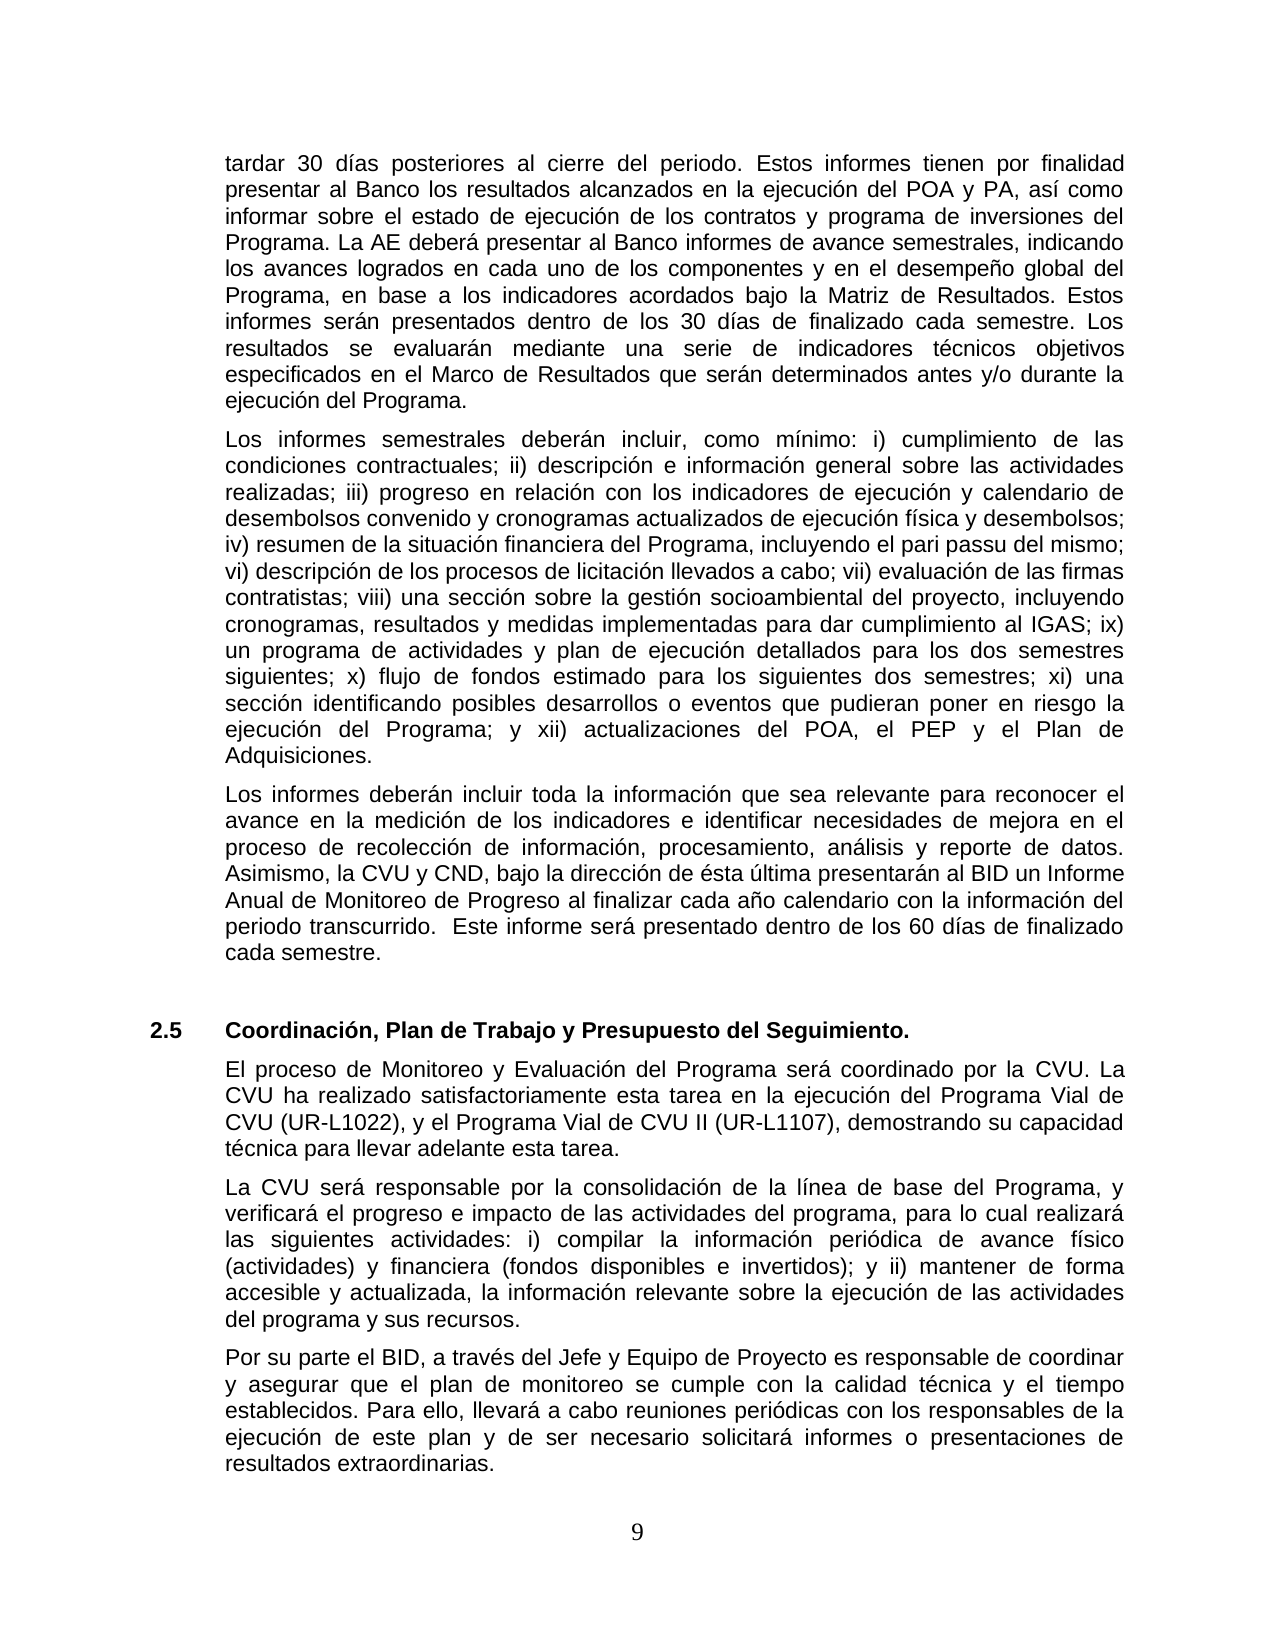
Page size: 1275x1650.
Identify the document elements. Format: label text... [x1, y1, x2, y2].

list Por su parte el BID, a través del Jefe y Equipo de Proyecto es responsable de coordinar y asegurar que el plan de monitoreo se cumple con la calidad técnica y el tiempo establecidos. Para ello, llevará a cabo reuniones periódicas con los responsables de la ejecución de este plan y de ser necesario solicitará informes o presentaciones de resultados extraordinarias. [225, 1344, 1125, 1476]
list El proceso de Monitoreo y Evaluación del Programa será coordinado por la CVU. La CVU ha realizado satisfactoriamente esta tarea en la ejecución del Programa Vial de CVU (UR-L1022), y el Programa Vial de CVU II (UR-L1107), demostrando su capacidad técnica para llevar adelante esta tarea. [225, 1056, 1125, 1161]
list Los informes semestrales deberán incluir, como mínimo: i) cumplimiento de las condiciones contractuales; ii) descripción e información general sobre las actividades realizadas; iii) progreso en relación con los indicadores de ejecución y calendario de desembolsos convenido y cronogramas actualizados de ejecución física y desembolsos; iv) resumen de la situación financiera del Programa, incluyendo el pari passu del mismo; vi) descripción de los procesos de licitación llevados a cabo; vii) evaluación de las firmas contratistas; viii) una sección sobre la gestión socioambiental del proyecto, incluyendo cronogramas, resultados y medidas implementadas para dar cumplimiento al IGAS; ix) un programa de actividades y plan de ejecución detallados para los dos semestres siguientes; x) flujo de fondos estimado para los siguientes dos semestres; xi) una sección identificando posibles desarrollos o eventos que pudieran poner en riesgo la ejecución del Programa; y xii) actualizaciones del POA, el PEP y el Plan de Adquisiciones. [225, 426, 1125, 769]
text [225, 150, 1125, 413]
list Coordinación, Plan de Trabajo y Presupuesto del Seguimiento. [150, 1017, 1125, 1043]
list Los informes deberán incluir toda la información que sea relevante para reconocer el avance en la medición de los indicadores e identificar necesidades de mejora en el proceso de recolección de información, procesamiento, análisis y reporte de datos. Asimismo, la CVU y CND, bajo la dirección de ésta última presentarán al BID un Informe Anual de Monitoreo de Progreso al finalizar cada año calendario con la información del periodo transcurrido. Este informe será presentado dentro de los 60 días de finalizado cada semestre. [225, 781, 1125, 966]
list La CVU será responsable por la consolidación de la línea de base del Programa, y verificará el progreso e impacto de las actividades del programa, para lo cual realizará las siguientes actividades: i) compilar la información periódica de avance físico (actividades) y financiera (fondos disponibles e invertidos); y ii) mantener de forma accesible y actualizada, la información relevante sobre la ejecución de las actividades del programa y sus recursos. [225, 1174, 1125, 1332]
